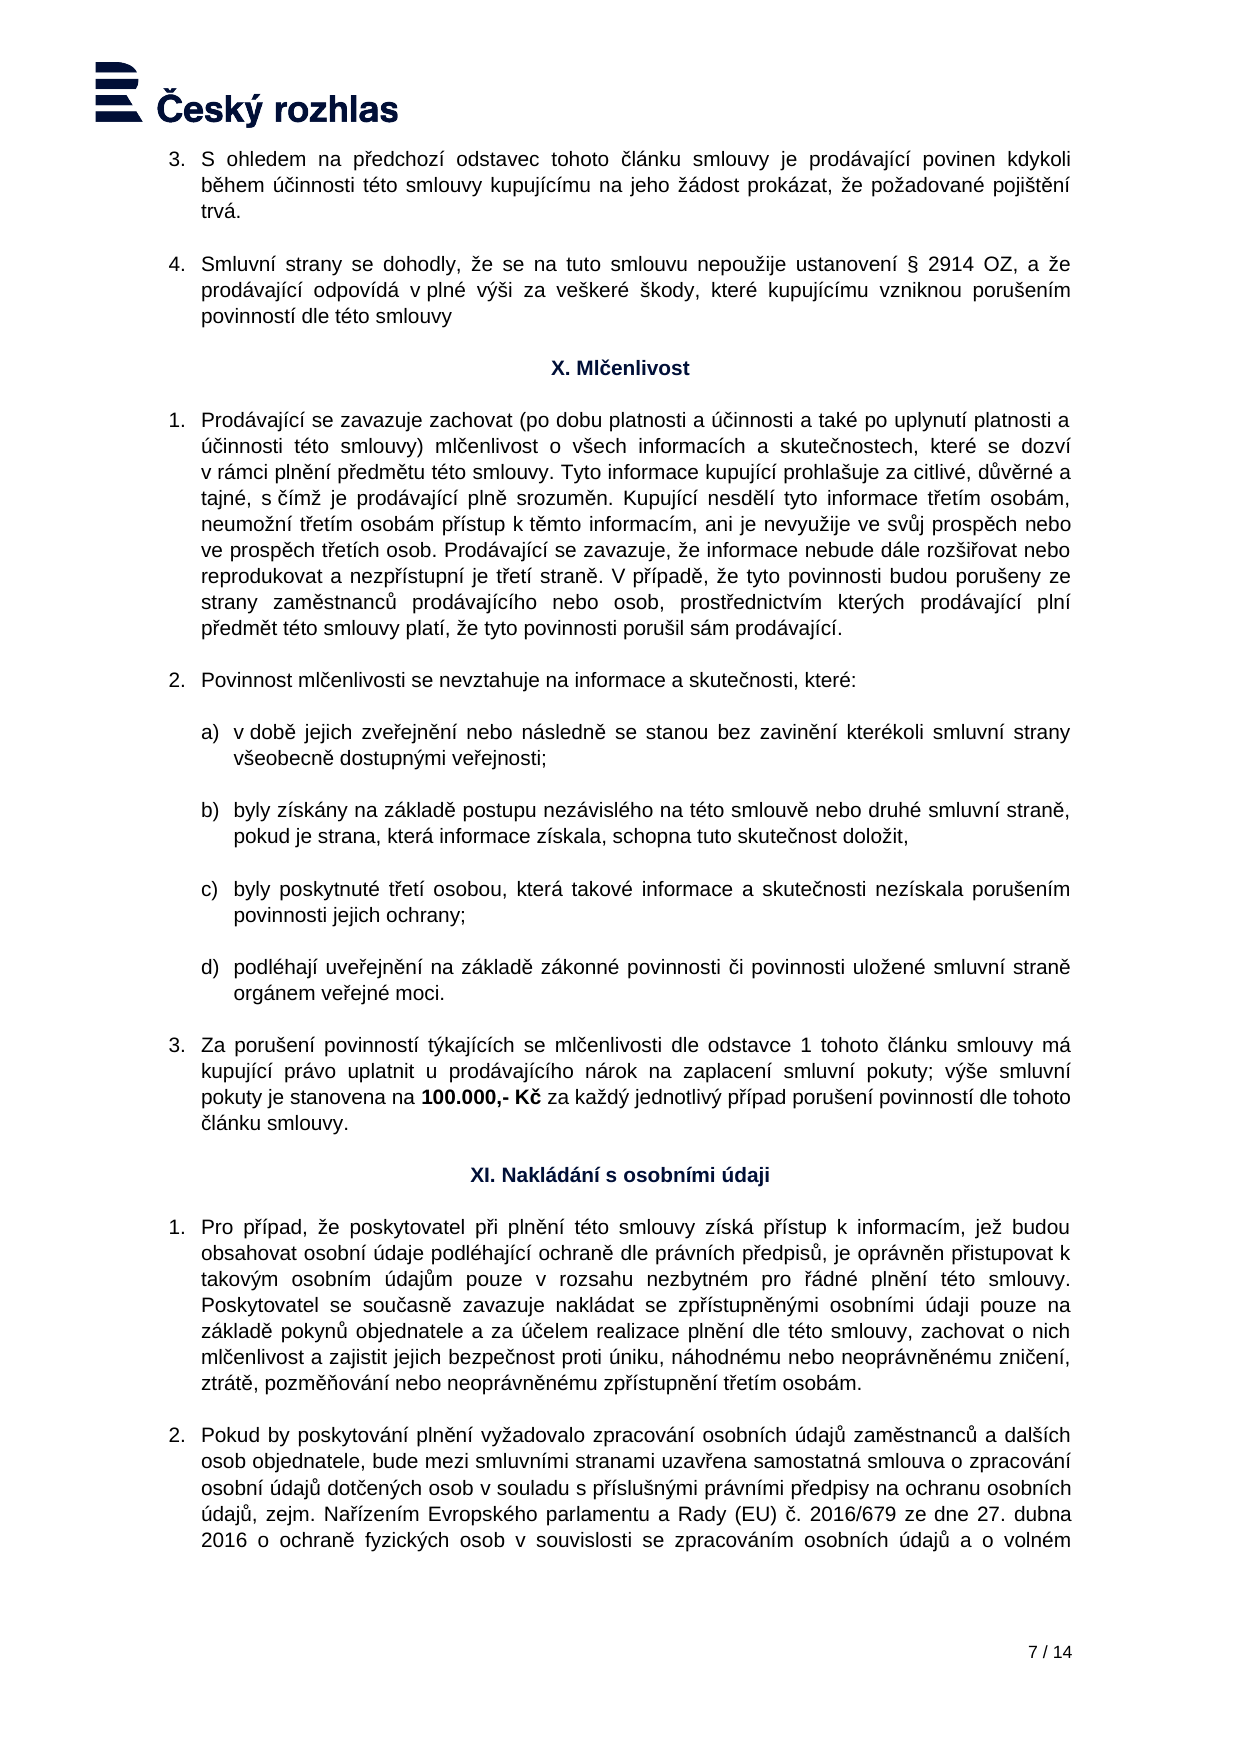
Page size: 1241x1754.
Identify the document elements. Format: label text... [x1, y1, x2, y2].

list byly získány na základě postupu nezávislého na této smlouvě nebo druhé smluvní straně, pokud je strana, která informace získala, schopna tuto skutečnost doložit, [201, 797, 1072, 849]
list Povinnost mlčenlivosti se nevztahuje na informace a skutečnosti, které: [168, 667, 1072, 693]
list Pro případ, že poskytovatel při plnění této smlouvy získá přístup k informacím, jež budou obsahovat osobní údaje podléhající ochraně dle právních předpisů, je oprávněn přistupovat k takovým osobním údajům pouze v rozsahu nezbytném pro řádné plnění této smlouvy. Poskytovatel se současně zavazuje nakládat se zpřístupněnými osobními údaji pouze na základě pokynů objednatele a za účelem realizace plnění dle této smlouvy, zachovat o nich mlčenlivost a zajistit jejich bezpečnost proti úniku, náhodnému nebo neoprávněnému zničení, ztrátě, pozměňování nebo neoprávněnému zpřístupnění třetím osobám. [168, 1214, 1072, 1396]
list Za porušení povinností týkajících se mlčenlivosti dle odstavce 1 tohoto článku smlouvy má kupující právo uplatnit u prodávajícího nárok na zaplacení smluvní pokuty; výše smluvní pokuty je stanovena na 100.000,- Kč za každý jednotlivý případ porušení povinností dle tohoto článku smlouvy. [168, 1031, 1072, 1136]
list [168, 1422, 1072, 1552]
list Smluvní strany se dohodly, že se na tuto smlouvu nepoužije ustanovení § 2914 OZ, a že prodávající odpovídá v plné výši za veškeré škody, které kupujícímu vzniknou porušením povinností dle této smlouvy [168, 250, 1072, 328]
list byly poskytnuté třetí osobou, která takové informace a skutečnosti nezískala porušením povinnosti jejich ochrany; [201, 875, 1072, 927]
list v době jejich zveřejnění nebo následně se stanou bez zavinění kterékoli smluvní strany všeobecně dostupnými veřejnosti; [201, 719, 1072, 771]
subtitle Nakládání s osobními údaji [168, 1162, 1072, 1188]
list Prodávající se zavazuje zachovat (po dobu platnosti a účinnosti a také po uplynutí platnosti a účinnosti této smlouvy) mlčenlivost o všech informacích a skutečnostech, které se dozví v rámci plnění předmětu této smlouvy. Tyto informace kupující prohlašuje za citlivé, důvěrné a tajné, s čímž je prodávající plně srozuměn. Kupující nesdělí tyto informace třetím osobám, neumožní třetím osobám přístup k těmto informacím, ani je nevyužije ve svůj prospěch nebo ve prospěch třetích osob. Prodávající se zavazuje, že informace nebude dále rozšiřovat nebo reprodukovat a nezpřístupní je třetí straně. V případě, že tyto povinnosti budou porušeny ze strany zaměstnanců prodávajícího nebo osob, prostřednictvím kterých prodávající plní předmět této smlouvy platí, že tyto povinnosti porušil sám prodávající. [168, 406, 1072, 641]
picture [95, 62, 398, 128]
list podléhají uveřejnění na základě zákonné povinnosti či povinnosti uložené smluvní straně orgánem veřejné moci. [201, 953, 1072, 1005]
list S ohledem na předchozí odstavec tohoto článku smlouvy je prodávající povinen kdykoli během účinnosti této smlouvy kupujícímu na jeho žádost prokázat, že požadované pojištění trvá. [168, 146, 1072, 224]
subtitle Mlčenlivost [168, 354, 1072, 380]
